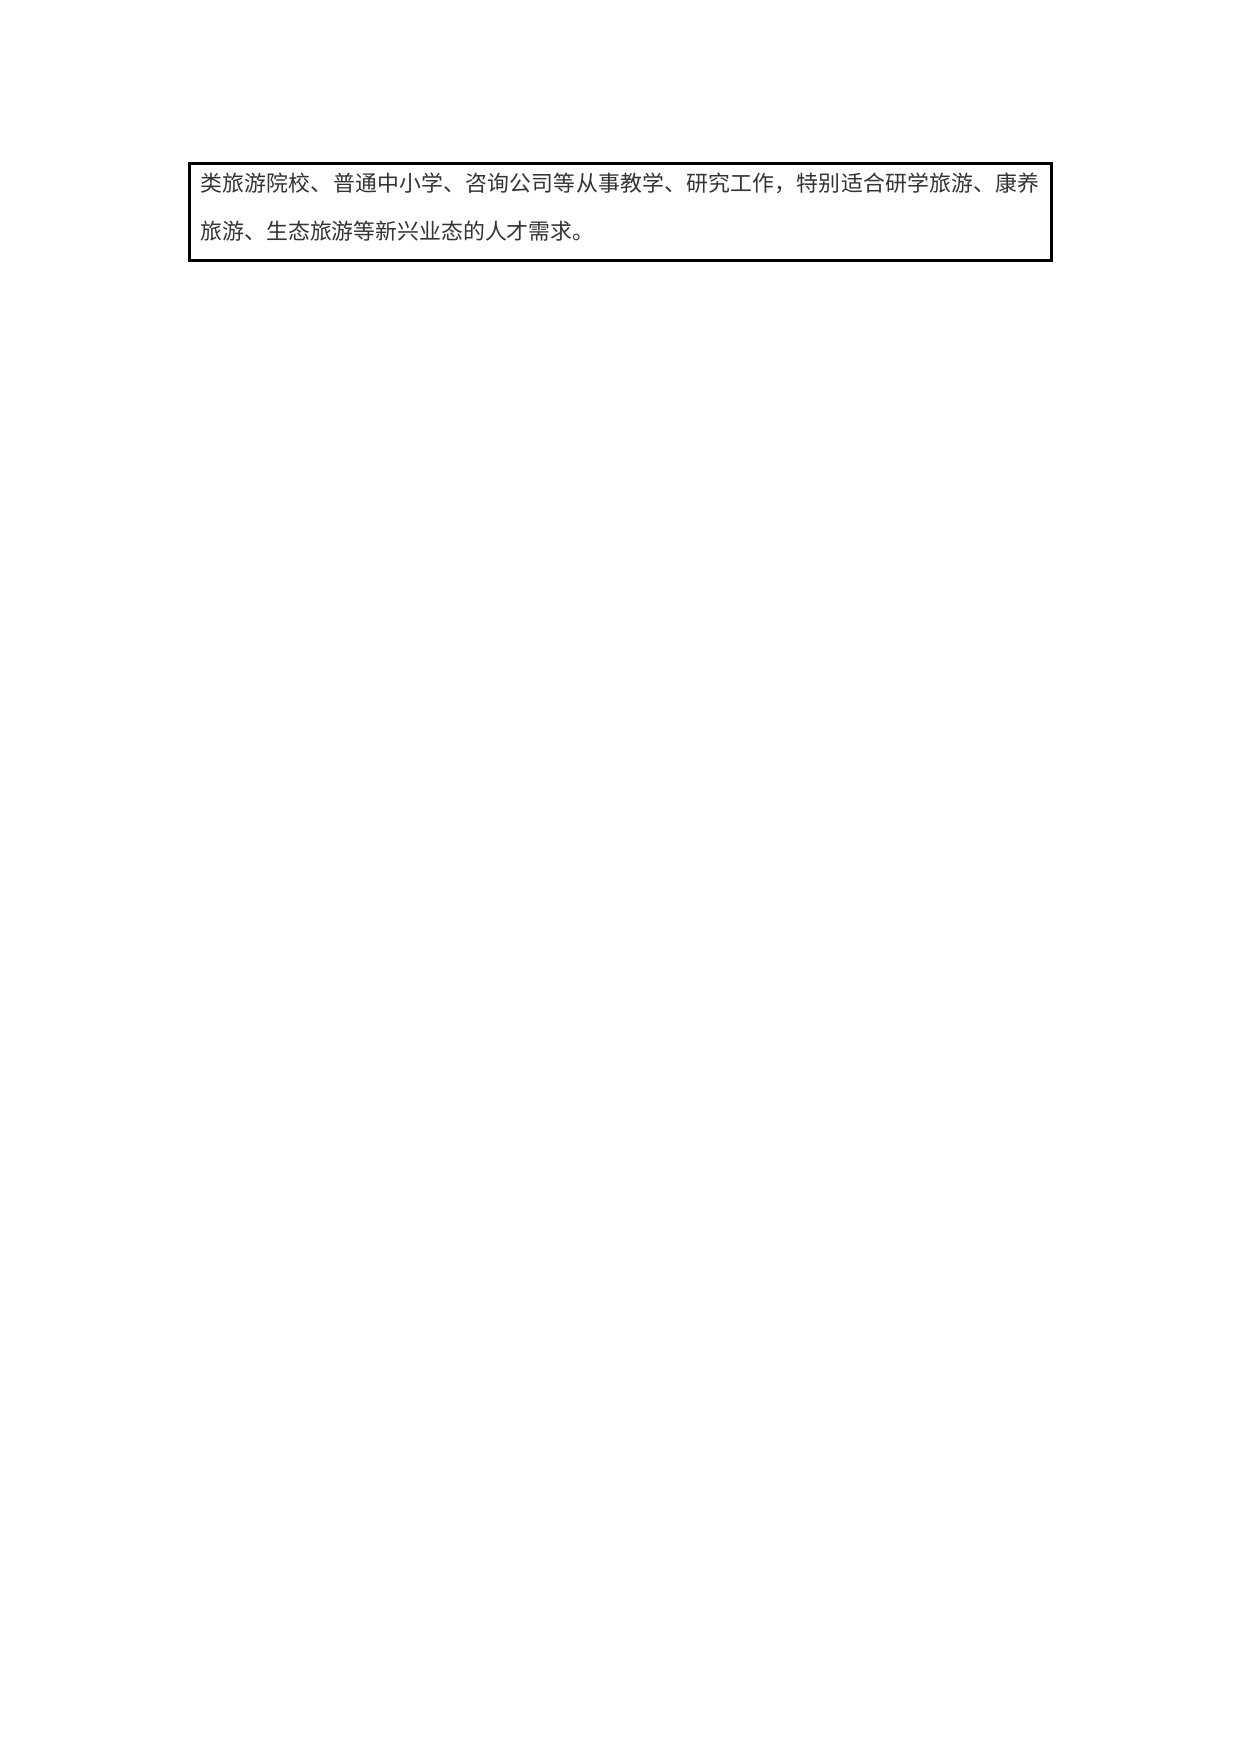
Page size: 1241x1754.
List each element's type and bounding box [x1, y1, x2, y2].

table_cell [191, 165, 1050, 259]
